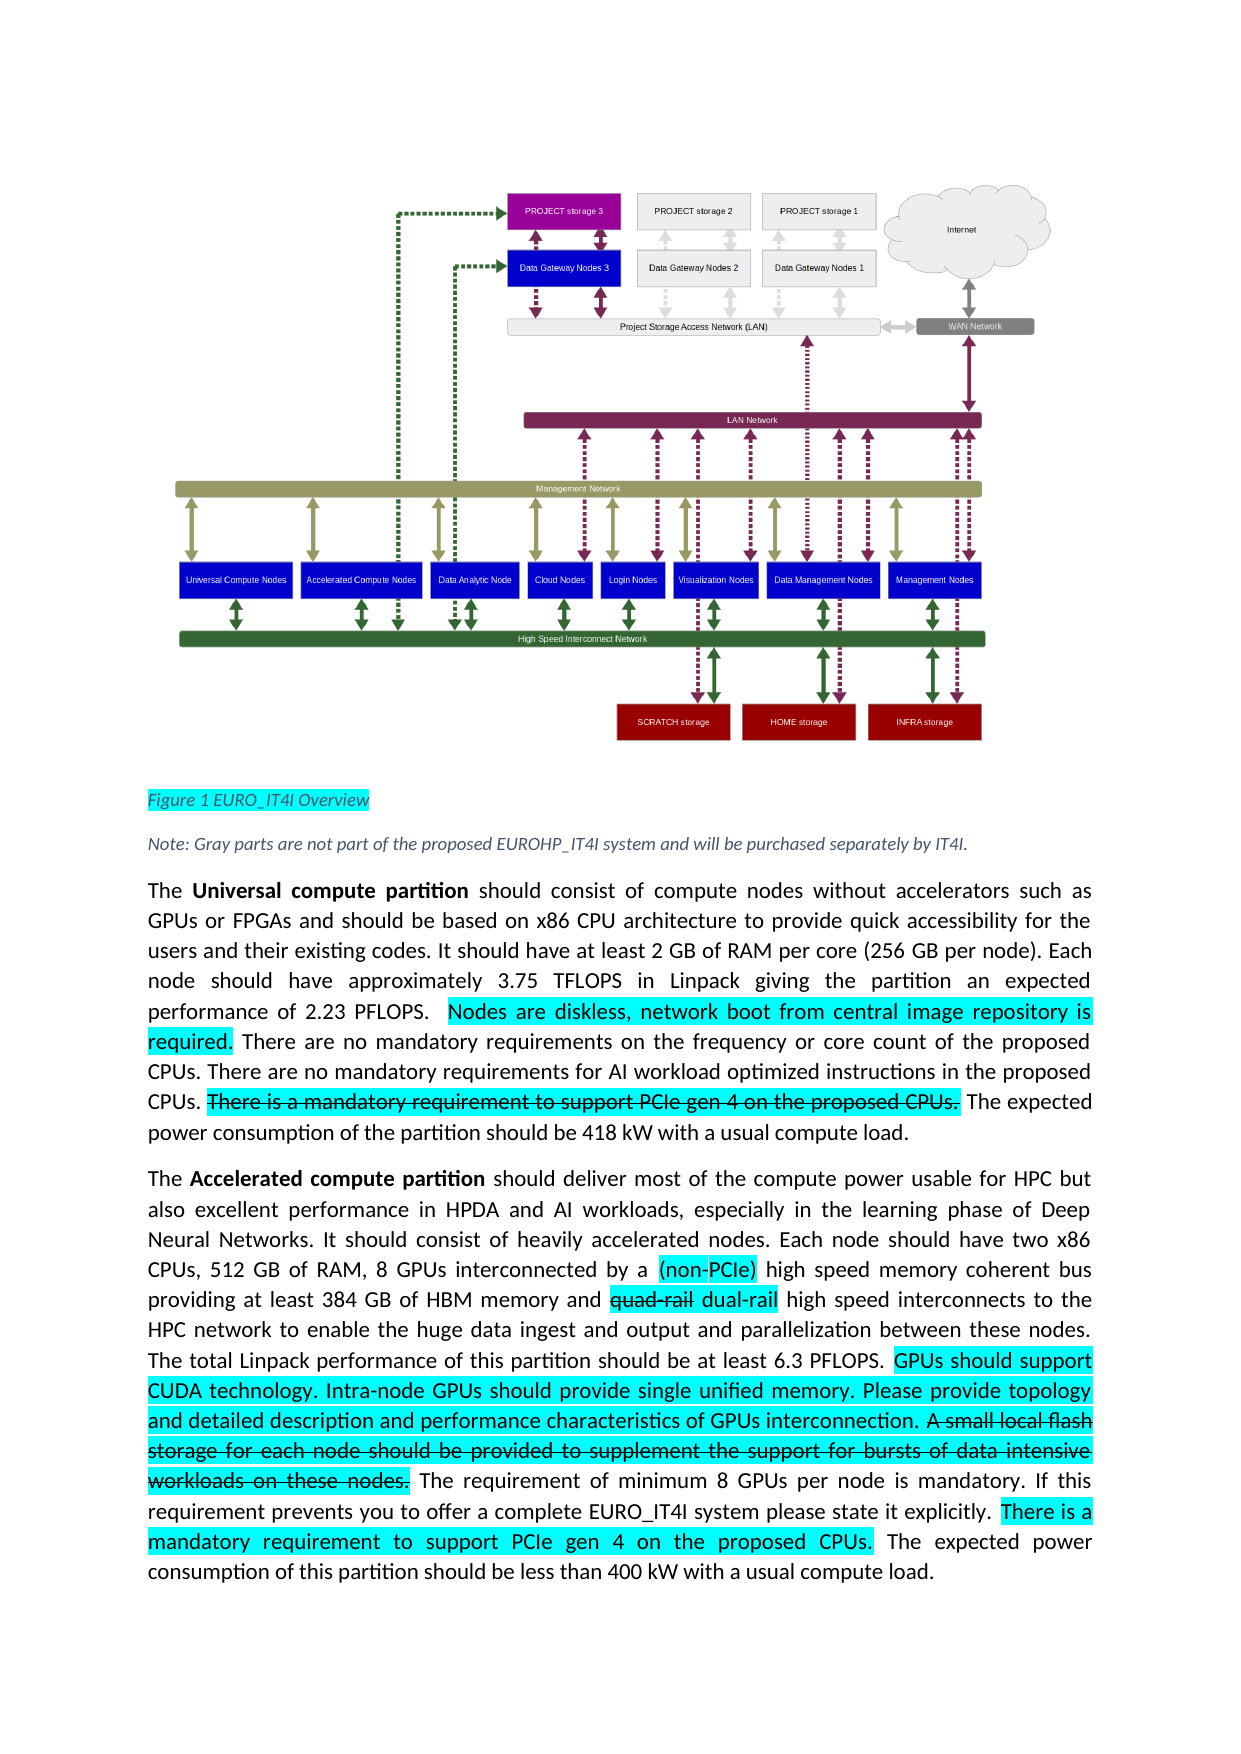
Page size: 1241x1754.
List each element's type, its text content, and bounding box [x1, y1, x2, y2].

text Note: Gray parts are not part of the proposed EUROHP_IT4I system and will be purchased separately by IT4I. [148, 832, 1093, 855]
text Figure 1 EURO_IT4I Overview [148, 788, 1093, 811]
text The Accelerated compute partition should deliver most of the compute power usable for HPC but also excellent performance in HPDA and AI workloads, especially in the learning phase of Deep Neural Networks. It should consist of heavily accelerated nodes. Each node should have two x86 CPUs, 512 GB of RAM, 8 GPUs interconnected by a (non-PCIe) high speed memory coherent bus providing at least 384 GB of HBM memory and quad-rail dual-rail high speed interconnects to the HPC network to enable the huge data ingest and output and parallelization between these nodes. The total Linpack performance of this partition should be at least 6.3 PFLOPS. GPUs should support CUDA technology. Intra-node GPUs should provide single unified memory. Please provide topology and detailed description and performance characteristics of GPUs interconnection. A small local flash storage for each node should be provided to supplement the support for bursts of data intensive workloads on these nodes. The requirement of minimum 8 GPUs per node is mandatory. If this requirement prevents you to offer a complete EURO_IT4I system please state it explicitly. There is a mandatory requirement to support PCIe gen 4 on the proposed CPUs. The expected power consumption of this partition should be less than 400 kW with a usual compute load. [148, 1464, 1093, 1585]
text The Universal compute partition should consist of compute nodes without accelerators such as GPUs or FPGAs and should be based on x86 CPU architecture to provide quick accessibility for the users and their existing codes. It should have at least 2 GB of RAM per core (256 GB per node). Each node should have approximately 3.75 TFLOPS in Linpack giving the partition an expected performance of 2.23 PFLOPS. Nodes are diskless, network boot from central image repository is required. There are no mandatory requirements on the frequency or core count of the proposed CPUs. There are no mandatory requirements for AI workload optimized instructions in the proposed CPUs. There is a mandatory requirement to support PCIe gen 4 on the proposed CPUs. The expected power consumption of the partition should be 418 kW with a usual compute load. [148, 876, 1093, 1146]
text The Accelerated compute partition should deliver most of the compute power usable for HPC but also excellent performance in HPDA and AI workloads, especially in the learning phase of Deep Neural Networks. It should consist of heavily accelerated nodes. Each node should have two x86 CPUs, 512 GB of RAM, 8 GPUs interconnected by a (non-PCIe) high speed memory coherent bus providing at least 384 GB of HBM memory and quad-rail dual-rail high speed interconnects to the HPC network to enable the huge data ingest and output and parallelization between these nodes. The total Linpack performance of this partition should be at least 6.3 PFLOPS. GPUs should support CUDA technology. Intra-node GPUs should provide single unified memory. Please provide topology and detailed description and performance characteristics of GPUs interconnection. A small local flash storage for each node should be provided to supplement the support for bursts of data intensive workloads on these nodes. The requirement of minimum 8 GPUs per node is mandatory. If this requirement prevents you to offer a complete EURO_IT4I system please state it explicitly. There is a mandatory requirement to support PCIe gen 4 on the proposed CPUs. The expected power consumption of this partition should be less than 400 kW with a usual compute load. [148, 1164, 1093, 1376]
picture [147, 147, 1085, 770]
